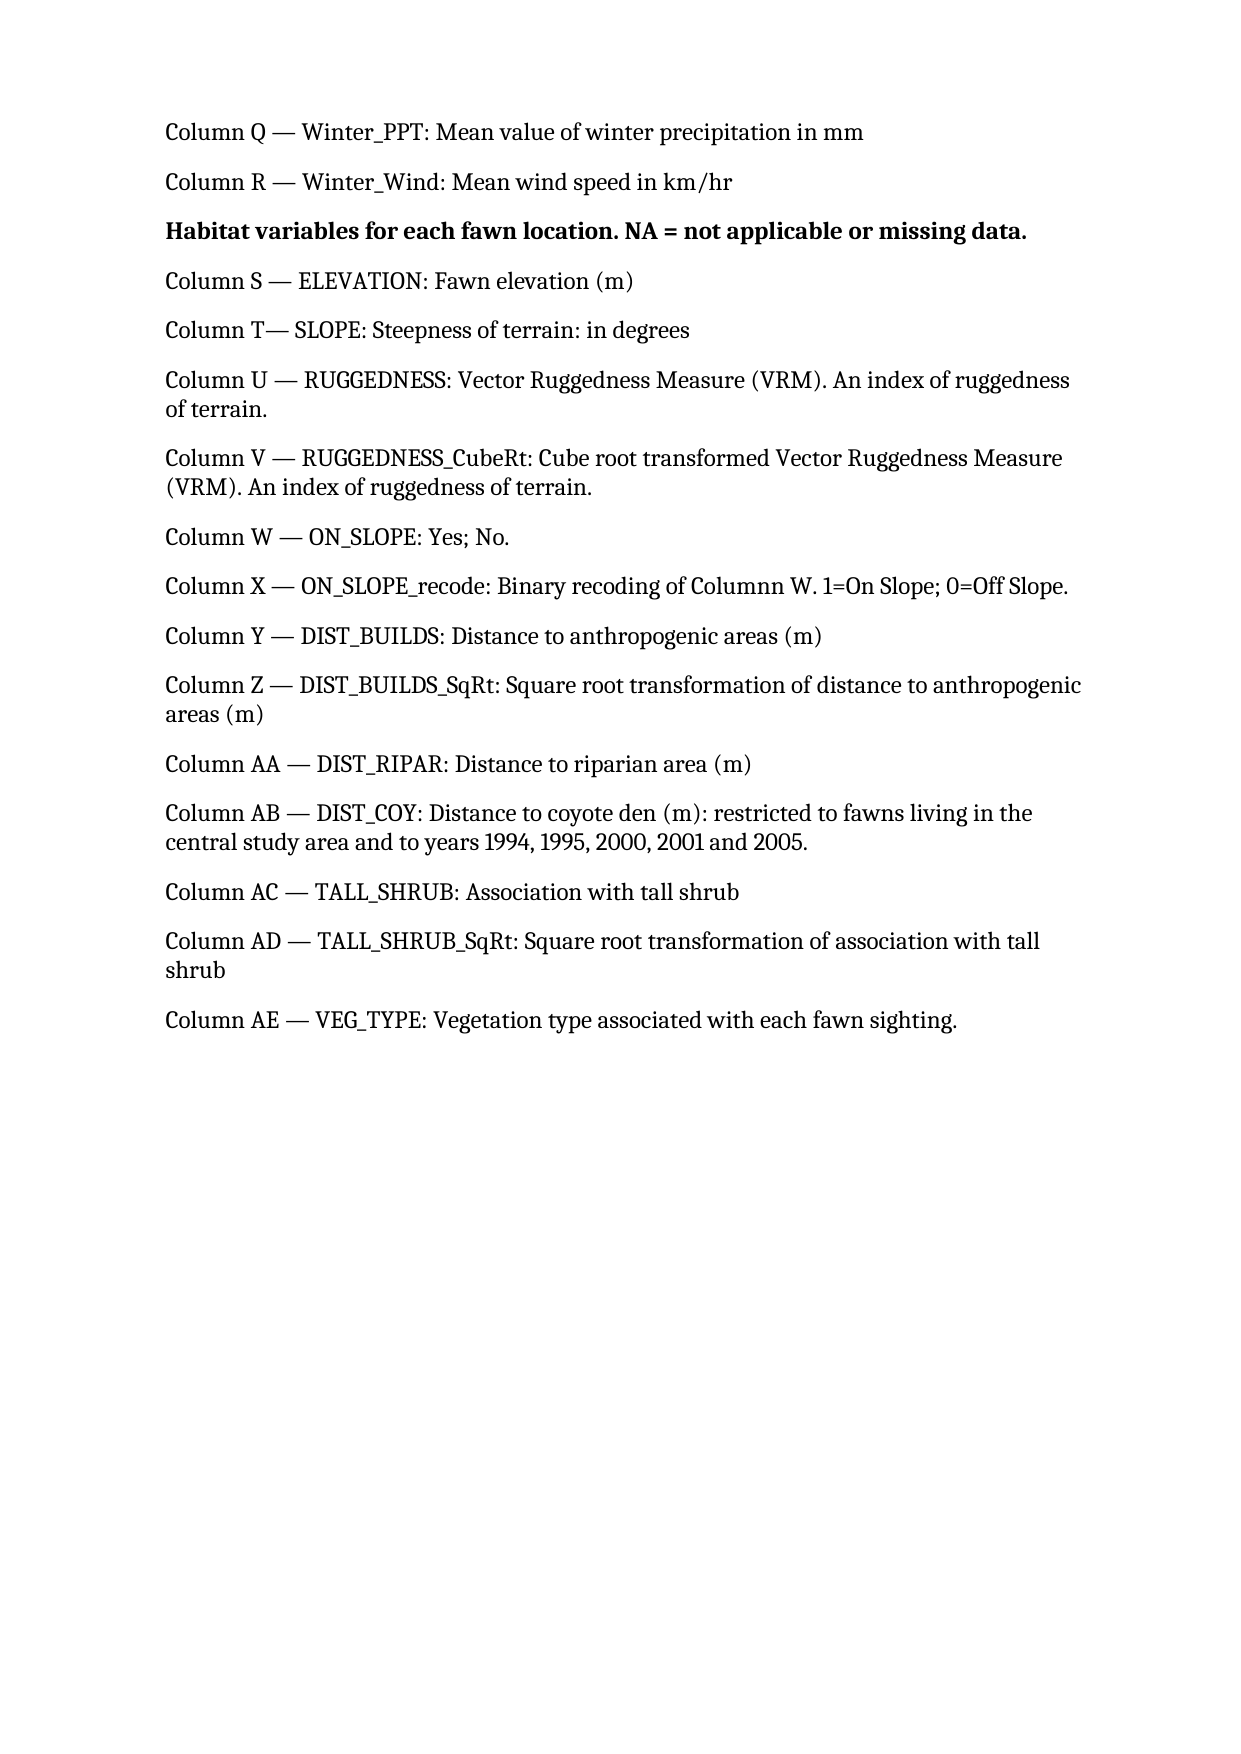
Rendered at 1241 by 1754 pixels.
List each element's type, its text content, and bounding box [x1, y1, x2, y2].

text Column T— SLOPE: Steepness of terrain: in degrees [165, 316, 1087, 345]
text Column W — ON_SLOPE: Yes; No. [165, 523, 1087, 551]
text Column Z — DIST_BUILDS_SqRt: Square root transformation of distance to anthropogenic areas (m) [165, 671, 1087, 729]
text Column AC — TALL_SHRUB: Association with tall shrub [165, 878, 1087, 906]
text Column R — Winter_Wind: Mean wind speed in km/hr [165, 168, 1087, 196]
text Column AD — TALL_SHRUB_SqRt: Square root transformation of association with tall shrub [165, 927, 1087, 985]
text Column Q — Winter_PPT: Mean value of winter precipitation in mm [165, 118, 1087, 147]
text Column AE — VEG_TYPE: Vegetation type associated with each fawn sighting.File 2: Fawn_Summary_Data.xlsx [165, 1006, 1087, 1034]
text Column AB — DIST_COY: Distance to coyote den (m): restricted to fawns living in the central study area and to years 1994, 1995, 2000, 2001 and 2005. [165, 799, 1087, 857]
text Column Y — DIST_BUILDS: Distance to anthropogenic areas (m) [165, 622, 1087, 651]
text Column X — ON_SLOPE_recode: Binary recoding of Columnn W. 1=On Slope; 0=Off Slope. [165, 572, 1087, 601]
text Column S — ELEVATION: Fawn elevation (m) [165, 267, 1087, 296]
text Habitat variables for each fawn location. NA = not applicable or missing data. [165, 217, 1087, 246]
text Column V — RUGGEDNESS_CubeRt: Cube root transformed Vector Ruggedness Measure (VRM). An index of ruggedness of terrain. [165, 444, 1087, 502]
text Column AA — DIST_RIPAR: Distance to riparian area (m) [165, 750, 1087, 778]
text Column U — RUGGEDNESS: Vector Ruggedness Measure (VRM). An index of ruggedness of terrain. [165, 366, 1087, 423]
